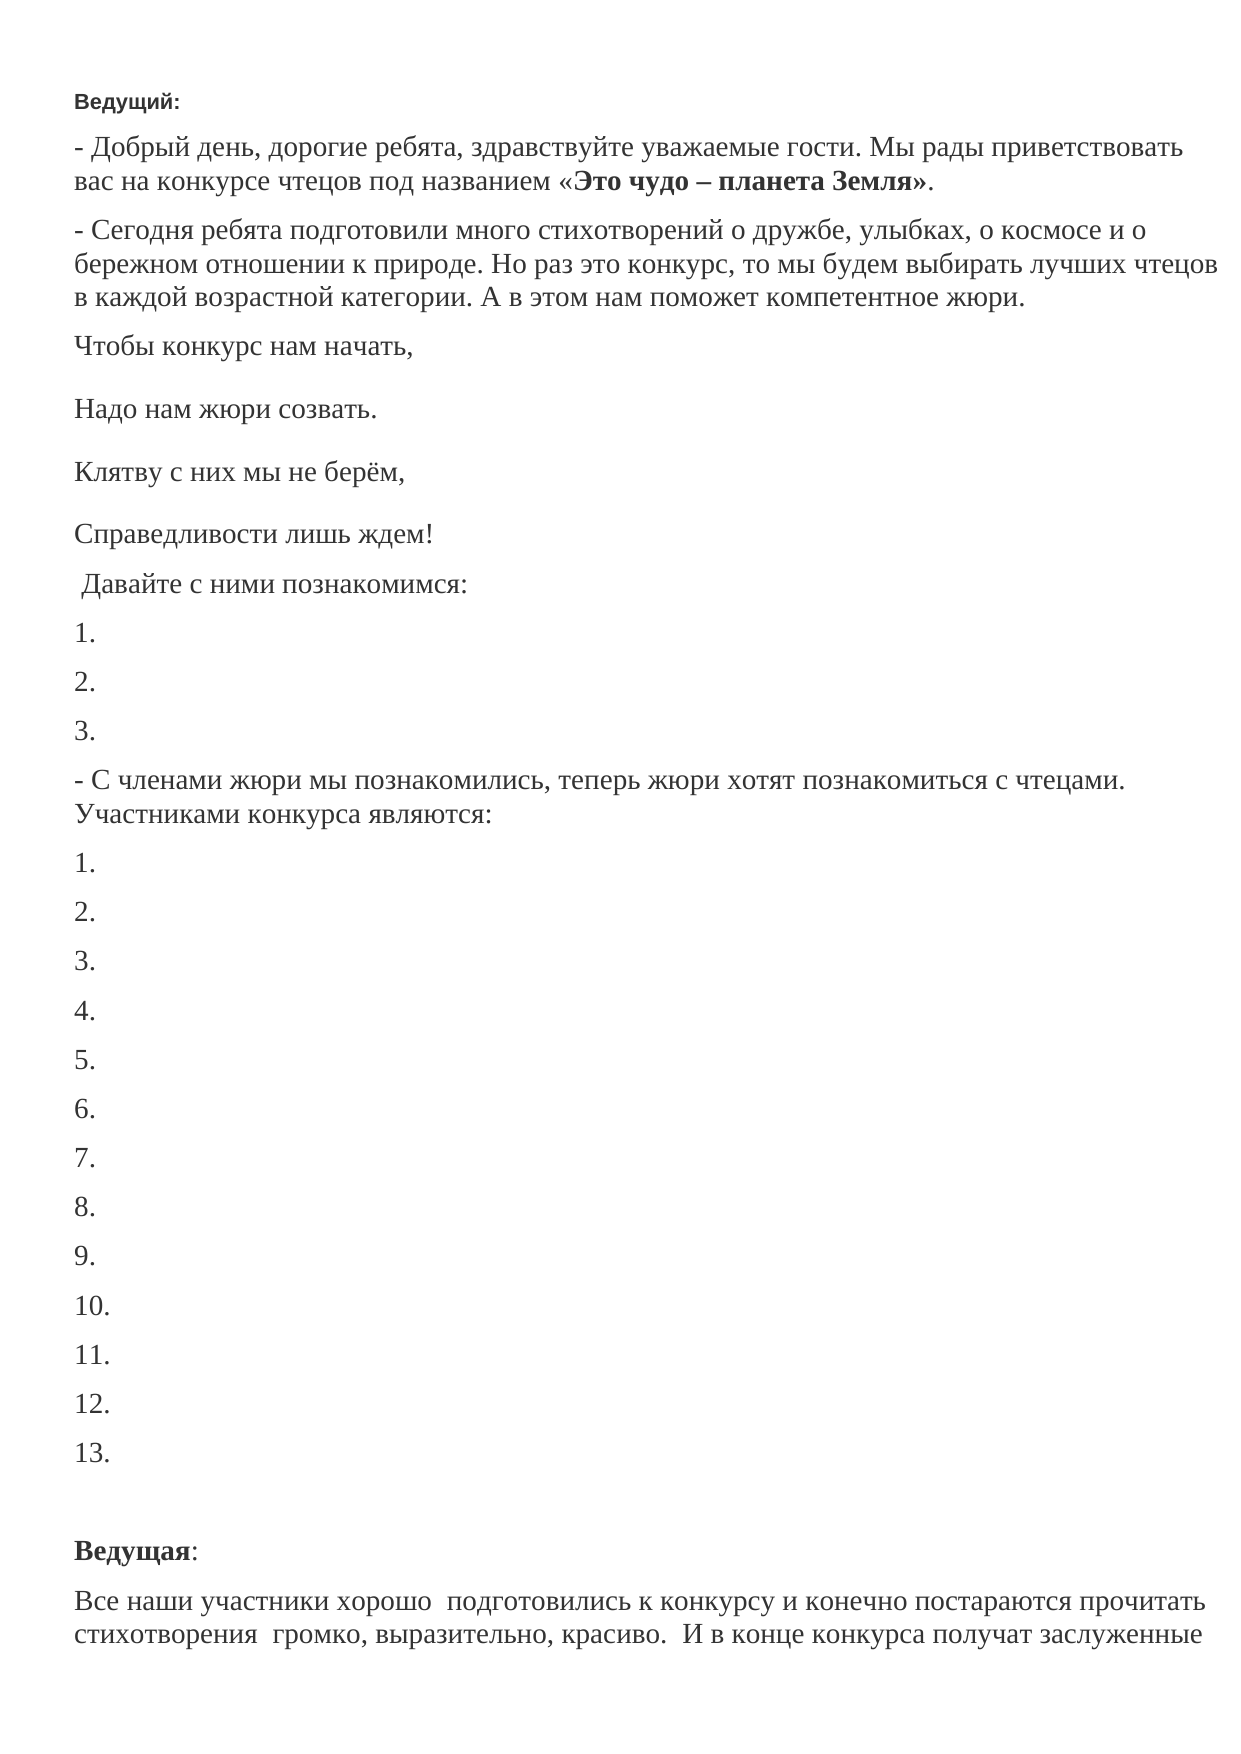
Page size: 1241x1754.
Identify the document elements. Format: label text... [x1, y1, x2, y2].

text 6. [74, 1091, 1222, 1124]
text 9. [74, 1238, 1222, 1272]
text Ведущий: [74, 89, 1222, 114]
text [74, 1583, 1222, 1650]
text - Добрый день, дорогие ребята, здравствуйте уважаемые гости. Мы рады приветствовать вас на конкурсе чтецов под названием «Это чудо – планета Земля». [74, 129, 1222, 197]
text Чтобы конкурс нам начать, [74, 328, 1222, 362]
text 3. [74, 943, 1222, 977]
text 10. [74, 1288, 1222, 1321]
text Клятву с них мы не берём, [74, 454, 1222, 487]
text 4. [74, 993, 1222, 1026]
text Справедливости лишь ждем! [74, 517, 1222, 550]
text 3. [74, 713, 1222, 747]
text - Сегодня ребята подготовили много стихотворений о дружбе, улыбках, о космосе и о бережном отношении к природе. Но раз это конкурс, то мы будем выбирать лучших чтецов в каждой возрастной категории. А в этом нам поможет компетентное жюри. [74, 212, 1222, 313]
text Ведущая: [74, 1533, 1222, 1567]
text 1. [74, 845, 1222, 879]
text 1. [74, 615, 1222, 648]
text 2. [74, 664, 1222, 698]
text Надо нам жюри созвать. [74, 391, 1222, 425]
text 13. [74, 1435, 1222, 1469]
text - С членами жюри мы познакомились, теперь жюри хотят познакомиться с чтецами. Участниками конкурса являются: [74, 762, 1222, 829]
text 8. [74, 1189, 1222, 1223]
text 5. [74, 1042, 1222, 1075]
text Давайте с ними познакомимся: [74, 566, 1222, 599]
text 7. [74, 1140, 1222, 1174]
text 12. [74, 1386, 1222, 1419]
text 11. [74, 1337, 1222, 1370]
text 2. [74, 894, 1222, 928]
